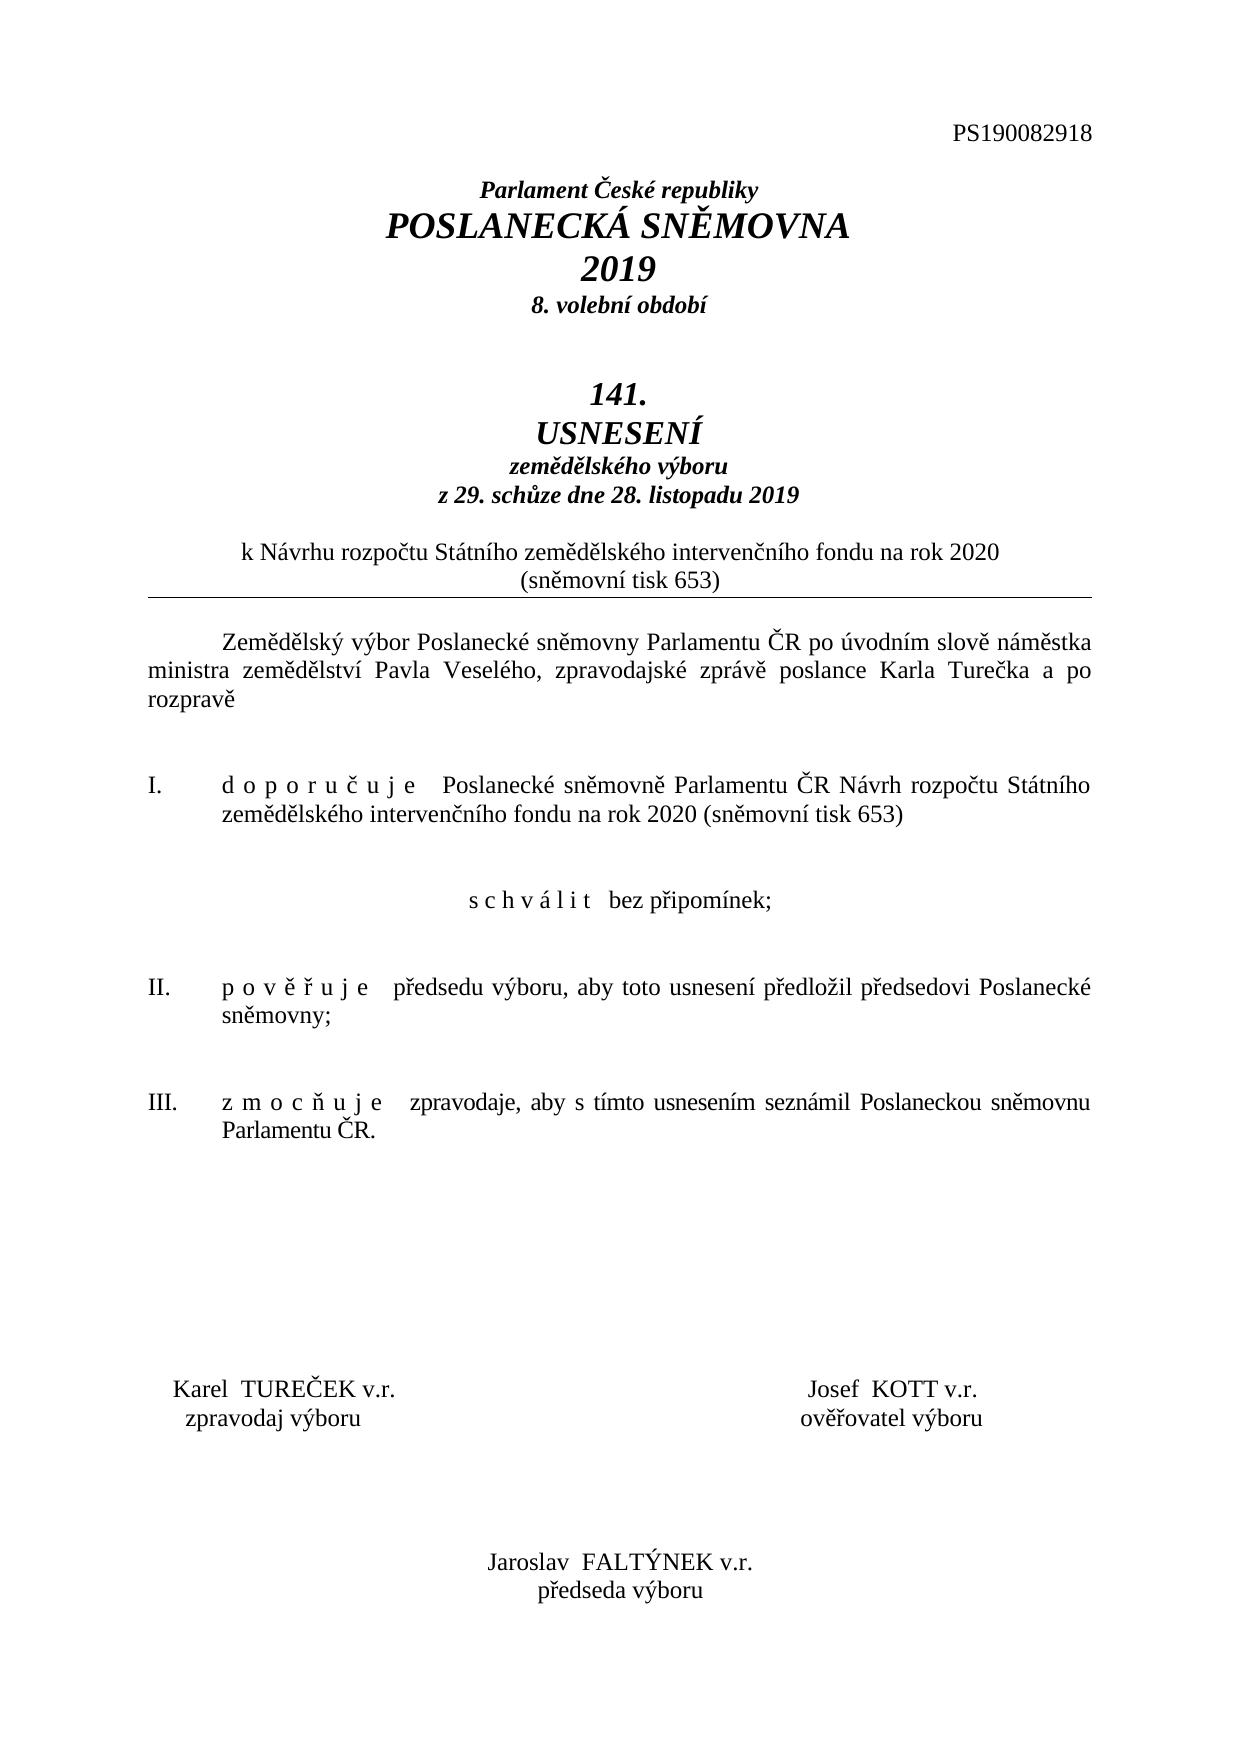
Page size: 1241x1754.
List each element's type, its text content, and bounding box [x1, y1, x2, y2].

text 2019 [148, 247, 1092, 290]
text předseda výboru [148, 1576, 1092, 1604]
list z m o c ň u j e zpravodaje, aby s tímto usnesením seznámil Poslaneckou sněmovnu Parlamentu ČR. [148, 1087, 1092, 1144]
text z 29. schůze dne 28. listopadu 2019 [148, 480, 1092, 509]
text Zemědělský výbor Poslanecké sněmovny Parlamentu ČR po úvodním slově náměstka ministra zemědělství Pavla Veselého, zpravodajské zprávě poslance Karla Turečka a po rozpravě [148, 627, 1092, 713]
text k Návrhu rozpočtu Státního zemědělského intervenčního fondu na rok 2020 [148, 537, 1092, 566]
text 8. volební období [148, 290, 1092, 319]
text (sněmovní tisk 653) [148, 566, 1092, 597]
text Karel TUREČEK v.r. Josef KOTT v.r. [148, 1374, 1092, 1403]
text zpravodaj výboru ověřovatel výboru [148, 1403, 1092, 1432]
list p o v ě ř u j e předsedu výboru, aby toto usnesení předložil předsedovi Poslanecké sněmovny; [148, 972, 1092, 1029]
text Parlament České republiky [148, 175, 1092, 204]
text Jaroslav FALTÝNEK v.r. [148, 1547, 1092, 1576]
text USNESENÍ [148, 413, 1092, 451]
text 141. [148, 375, 1092, 413]
text s c h v á l i t bez připomínek; [148, 886, 1092, 914]
list d o p o r u č u j e Poslanecké sněmovně Parlamentu ČR Návrh rozpočtu Státního zemědělského intervenčního fondu na rok 2020 (sněmovní tisk 653) [148, 771, 1092, 828]
text zemědělského výboru [148, 451, 1092, 480]
text PS190082918 [148, 118, 1092, 147]
text POSLANECKÁ SNĚMOVNA [148, 204, 1092, 247]
